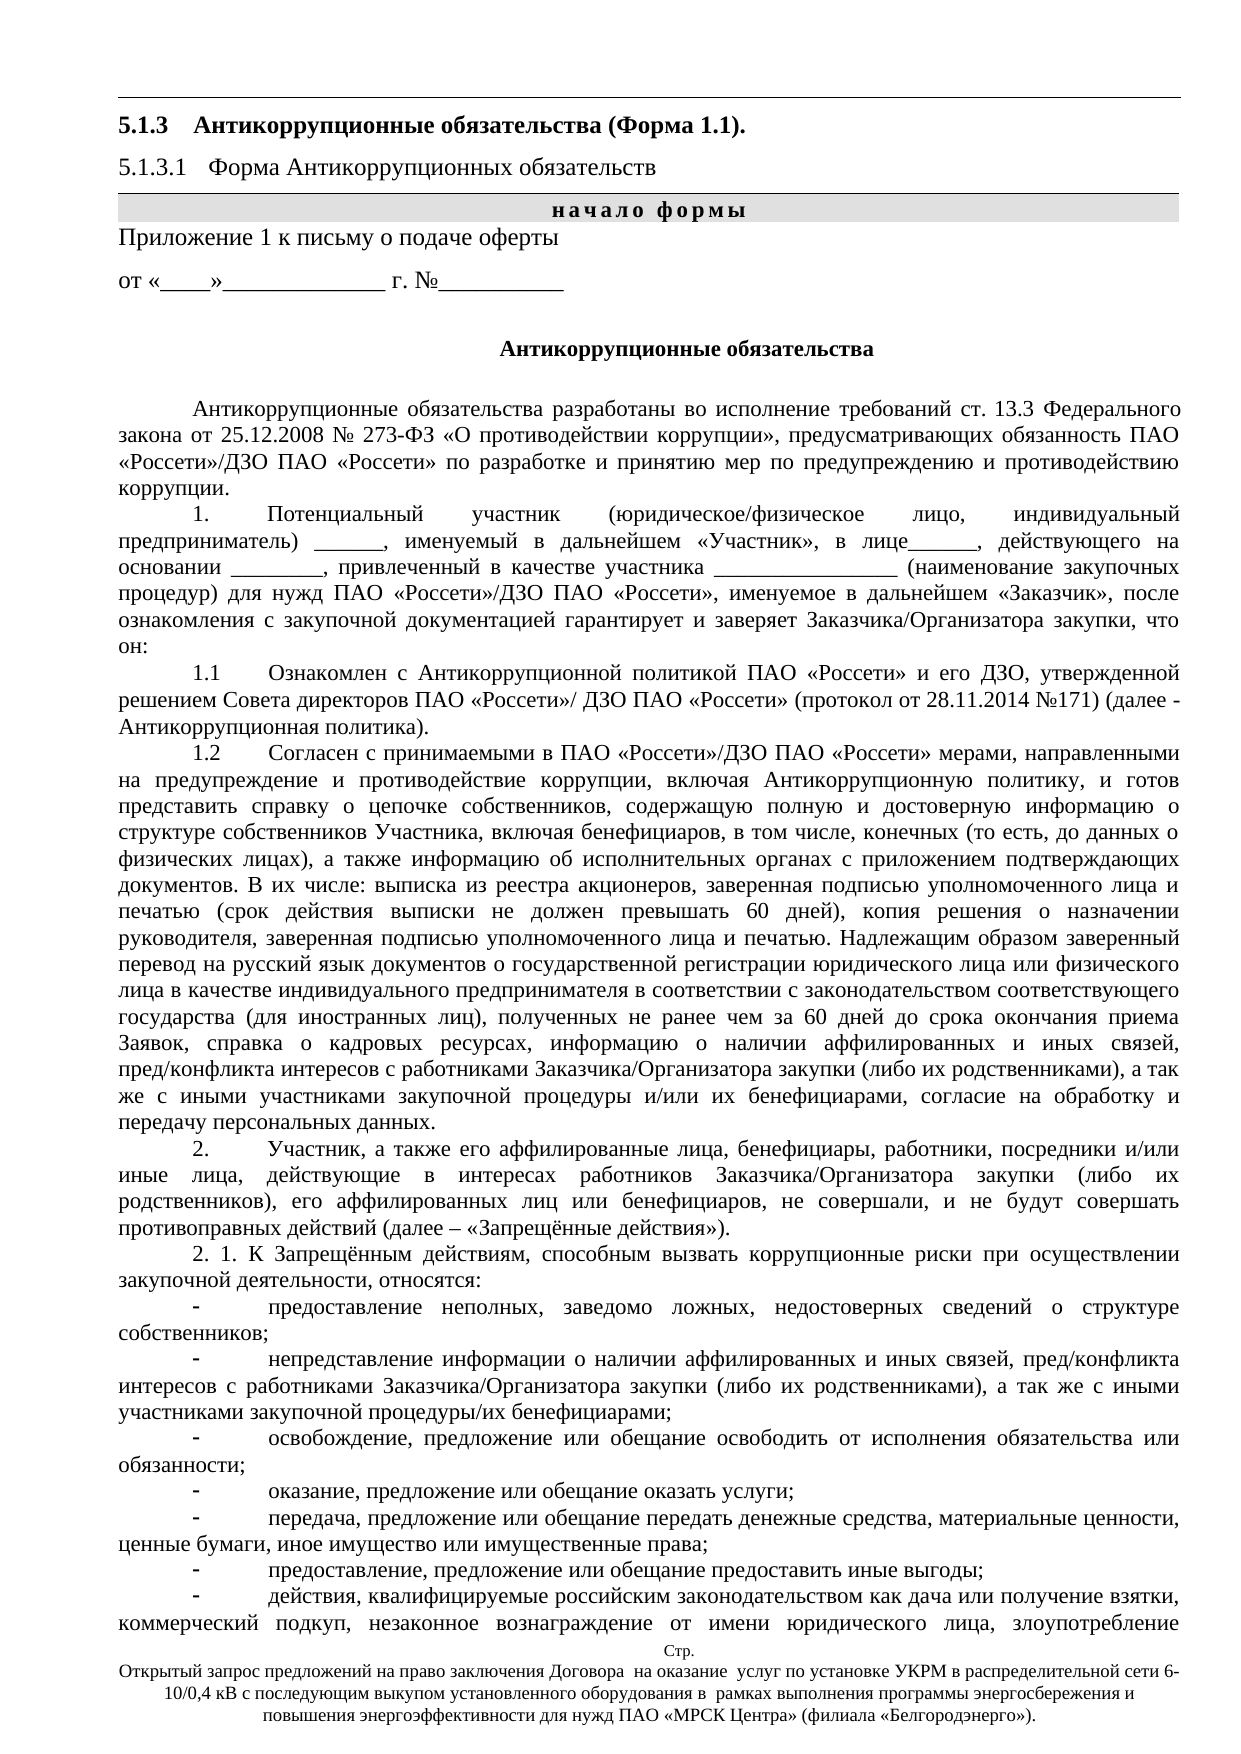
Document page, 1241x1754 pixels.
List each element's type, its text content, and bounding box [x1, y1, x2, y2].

text 2. 1. К Запрещённым действиям, способным вызвать коррупционные риски при осуществлении закупочной деятельности, относятся: [118, 1240, 1181, 1293]
text начало формы [118, 194, 1179, 222]
list предоставление, предложение или обещание предоставить иные выгоды; [118, 1556, 1181, 1583]
list непредставление информации о наличии аффилированных и иных связей, пред/конфликта интересов с работниками Заказчика/Организатора закупки (либо их родственниками), а так же с иными участниками закупочной процедуры/их бенефициарами; [118, 1345, 1181, 1424]
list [118, 1583, 1181, 1635]
text от «____»_____________ г. №__________ [118, 266, 1181, 294]
text 1.1 Ознакомлен с Антикоррупционной политикой ПАО «Россети» и его ДЗО, утвержденной решением Совета директоров ПАО «Россети»/ ДЗО ПАО «Россети» (протокол от 28.11.2014 №171) (далее - Антикоррупционная политика). [118, 658, 1181, 739]
text Приложение 1 к письму о подаче оферты [118, 222, 1181, 251]
text Антикоррупционные обязательства [118, 335, 1181, 361]
list освобождение, предложение или обещание освободить от исполнения обязательства или обязанности; [118, 1424, 1181, 1477]
list Согласен с принимаемыми в ПАО «Россети»/ДЗО ПАО «Россети» мерами, направленными на предупреждение и противодействие коррупции, включая Антикоррупционную политику, и готов представить справку о цепочке собственников, содержащую полную и достоверную информацию о структуре собственников Участника, включая бенефициаров, в том числе, конечных (то есть, до данных о физических лицах), а также информацию об исполнительных органах с приложением подтверждающих документов. В их числе: выписка из реестра акционеров, заверенная подписью уполномоченного лица и печатью (срок действия выписки не должен превышать 60 дней), копия решения о назначении руководителя, заверенная подписью уполномоченного лица и печатью. Надлежащим образом заверенный перевод на русский язык документов о государственной регистрации юридического лица или физического лица в качестве индивидуального предпринимателя в соответствии с законодательством соответствующего государства (для иностранных лиц), полученных не ранее чем за 60 дней до срока окончания приема Заявок, справка о кадровых ресурсах, информацию о наличии аффилированных и иных связей, пред/конфликта интересов с работниками Заказчика/Организатора закупки (либо их родственниками), а так же с иными участниками закупочной процедуры и/или их бенефициарами, согласие на обработку и передачу персональных данных. [118, 739, 1181, 1134]
list Участник, а также его аффилированные лица, бенефициары, работники, посредники и/или иные лица, действующие в интересах работников Заказчика/Организатора закупки (либо их родственников), его аффилированных лиц или бенефициаров, не совершали, и не будут совершать противоправных действий (далее – «Запрещённые действия»). [118, 1134, 1181, 1240]
list оказание, предложение или обещание оказать услуги; [118, 1477, 1181, 1503]
list передача, предложение или обещание передать денежные средства, материальные ценности, ценные бумаги, иное имущество или имущественные права; [118, 1503, 1181, 1556]
list предоставление неполных, заведомо ложных, недостоверных сведений о структуре собственников; [118, 1293, 1181, 1345]
subtitle Антикоррупционные обязательства (Форма 1.1). [118, 111, 1181, 139]
text Антикоррупционные обязательства разработаны во исполнение требований ст. 13.3 Федерального закона от 25.12.2008 № 273-ФЗ «О противодействии коррупции», предусматривающих обязанность ПАО «Россети»/ДЗО ПАО «Россети» по разработке и принятию мер по предупреждению и противодействию коррупции. [118, 395, 1181, 500]
subtitle Форма Антикоррупционных обязательств [118, 152, 1181, 181]
list Потенциальный участник (юридическое/физическое лицо, индивидуальный предприниматель) ______, именуемый в дальнейшем «Участник», в лице______, действующего на основании ________, привлеченный в качестве участника ________________ (наименование закупочных процедур) для нужд ПАО «Россети»/ДЗО ПАО «Россети», именуемое в дальнейшем «Заказчик», после ознакомления с закупочной документацией гарантирует и заверяет Заказчика/Организатора закупки, что он: [118, 500, 1181, 658]
